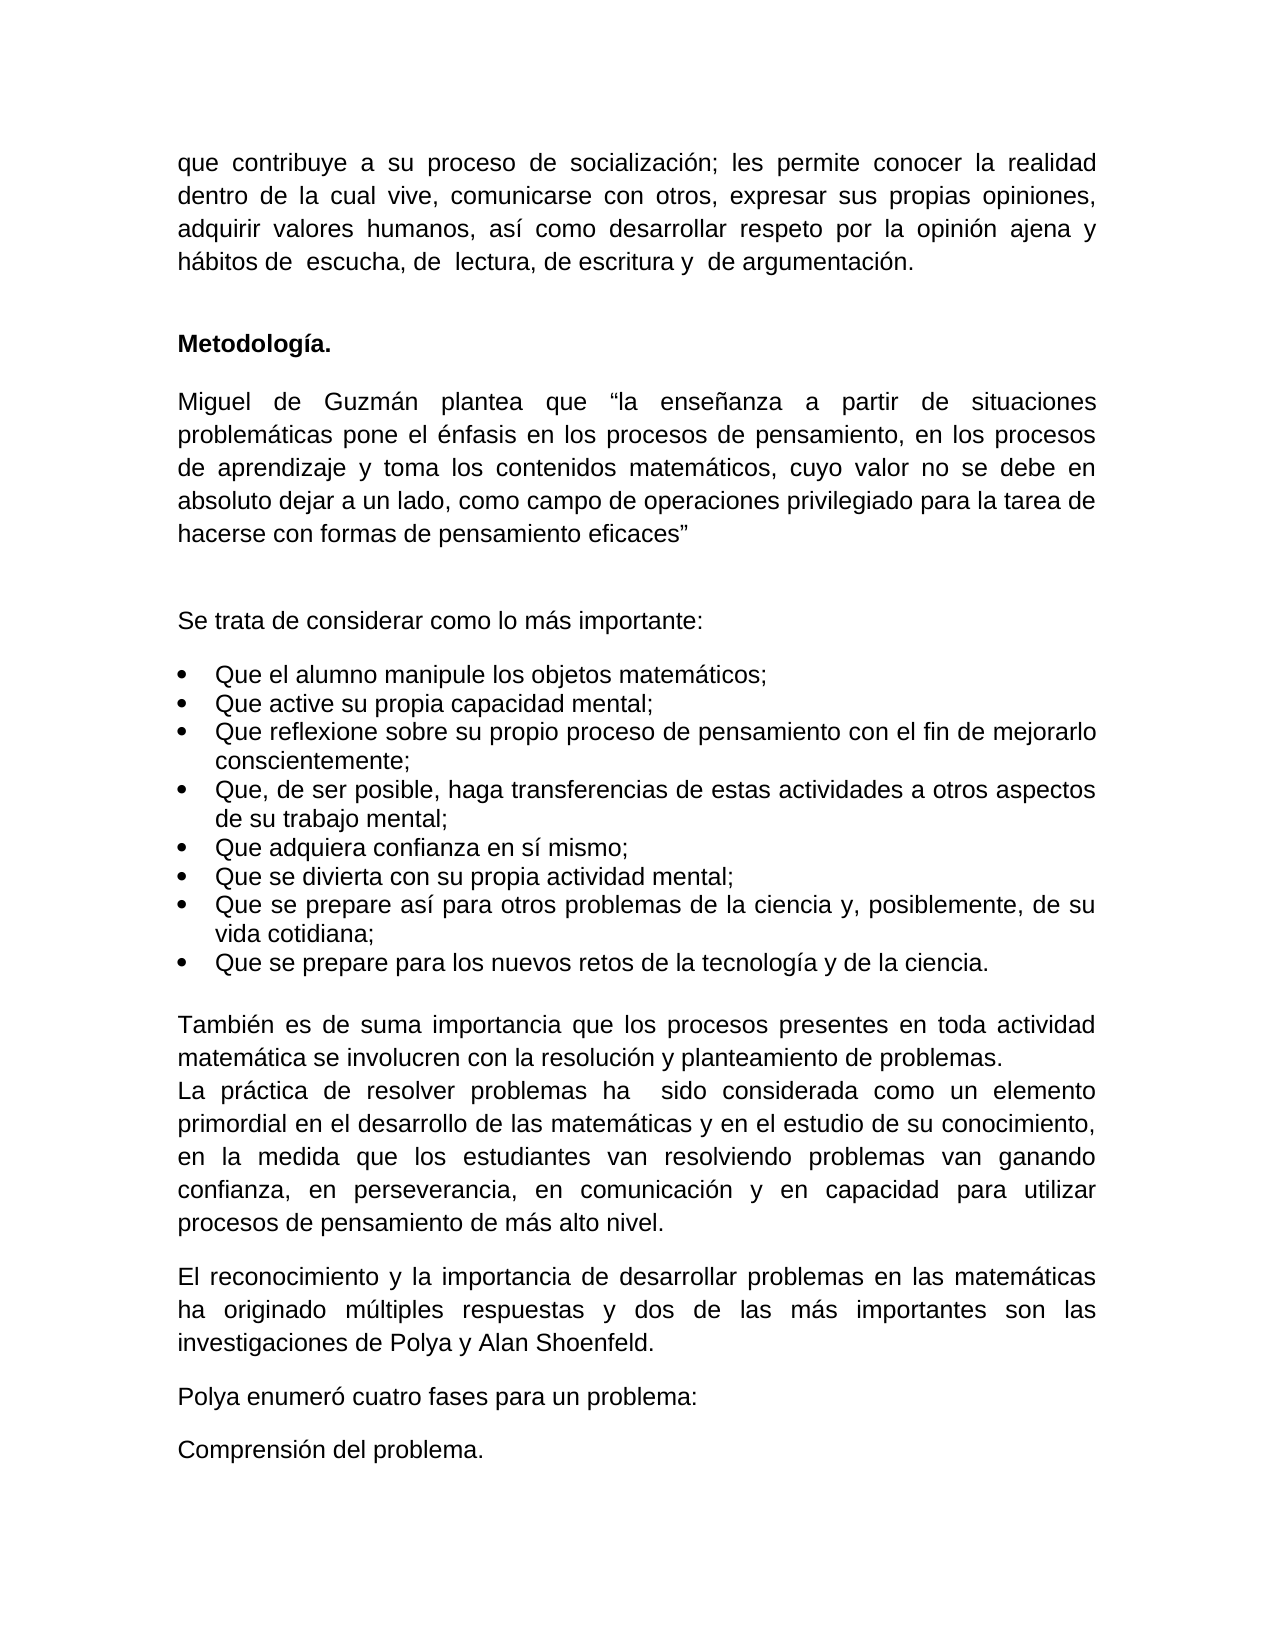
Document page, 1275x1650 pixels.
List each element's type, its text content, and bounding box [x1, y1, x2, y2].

text Comprensión del problema. [177, 1436, 1098, 1464]
text Se trata de considerar como lo más importante: [177, 606, 1098, 634]
list Que, de ser posible, haga transferencias de estas actividades a otros aspectos de su trabajo mental; [177, 775, 1098, 833]
text La práctica de resolver problemas ha sido considerada como un elemento primordial en el desarrollo de las matemáticas y en el estudio de su conocimiento, en la medida que los estudiantes van resolviendo problemas van ganando confianza, en perseverancia, en comunicación y en capacidad para utilizar procesos de pensamiento de más alto nivel. [177, 1076, 1098, 1237]
list Que el alumno manipule los objetos matemáticos; [177, 660, 1098, 688]
list Que reflexione sobre su propio proceso de pensamiento con el fin de mejorarlo conscientemente; [177, 717, 1098, 775]
list Que adquiera confianza en sí mismo; [177, 833, 1098, 861]
text El reconocimiento y la importancia de desarrollar problemas en las matemáticas ha originado múltiples respuestas y dos de las más importantes son las investigaciones de Polya y Alan Shoenfeld. [177, 1262, 1098, 1357]
list Que active su propia capacidad mental; [177, 688, 1098, 717]
text También es de suma importancia que los procesos presentes en toda actividad matemática se involucren con la resolución y planteamiento de problemas. [177, 1010, 1098, 1072]
list Que se prepare así para otros problemas de la ciencia y, posiblemente, de su vida cotidiana; [177, 890, 1098, 948]
text Polya enumeró cuatro fases para un problema: [177, 1382, 1098, 1410]
list Que se divierta con su propia actividad mental; [177, 861, 1098, 890]
text Metodología. [177, 329, 1098, 358]
list Que se prepare para los nuevos retos de la tecnología y de la ciencia. [177, 948, 1098, 977]
text Miguel de Guzmán plantea que “la enseñanza a partir de situaciones problemáticas pone el énfasis en los procesos de pensamiento, en los procesos de aprendizaje y toma los contenidos matemáticos, cuyo valor no se debe en absoluto dejar a un lado, como campo de operaciones privilegiado para la tarea de hacerse con formas de pensamiento eficaces” [177, 387, 1098, 548]
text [177, 148, 1098, 276]
